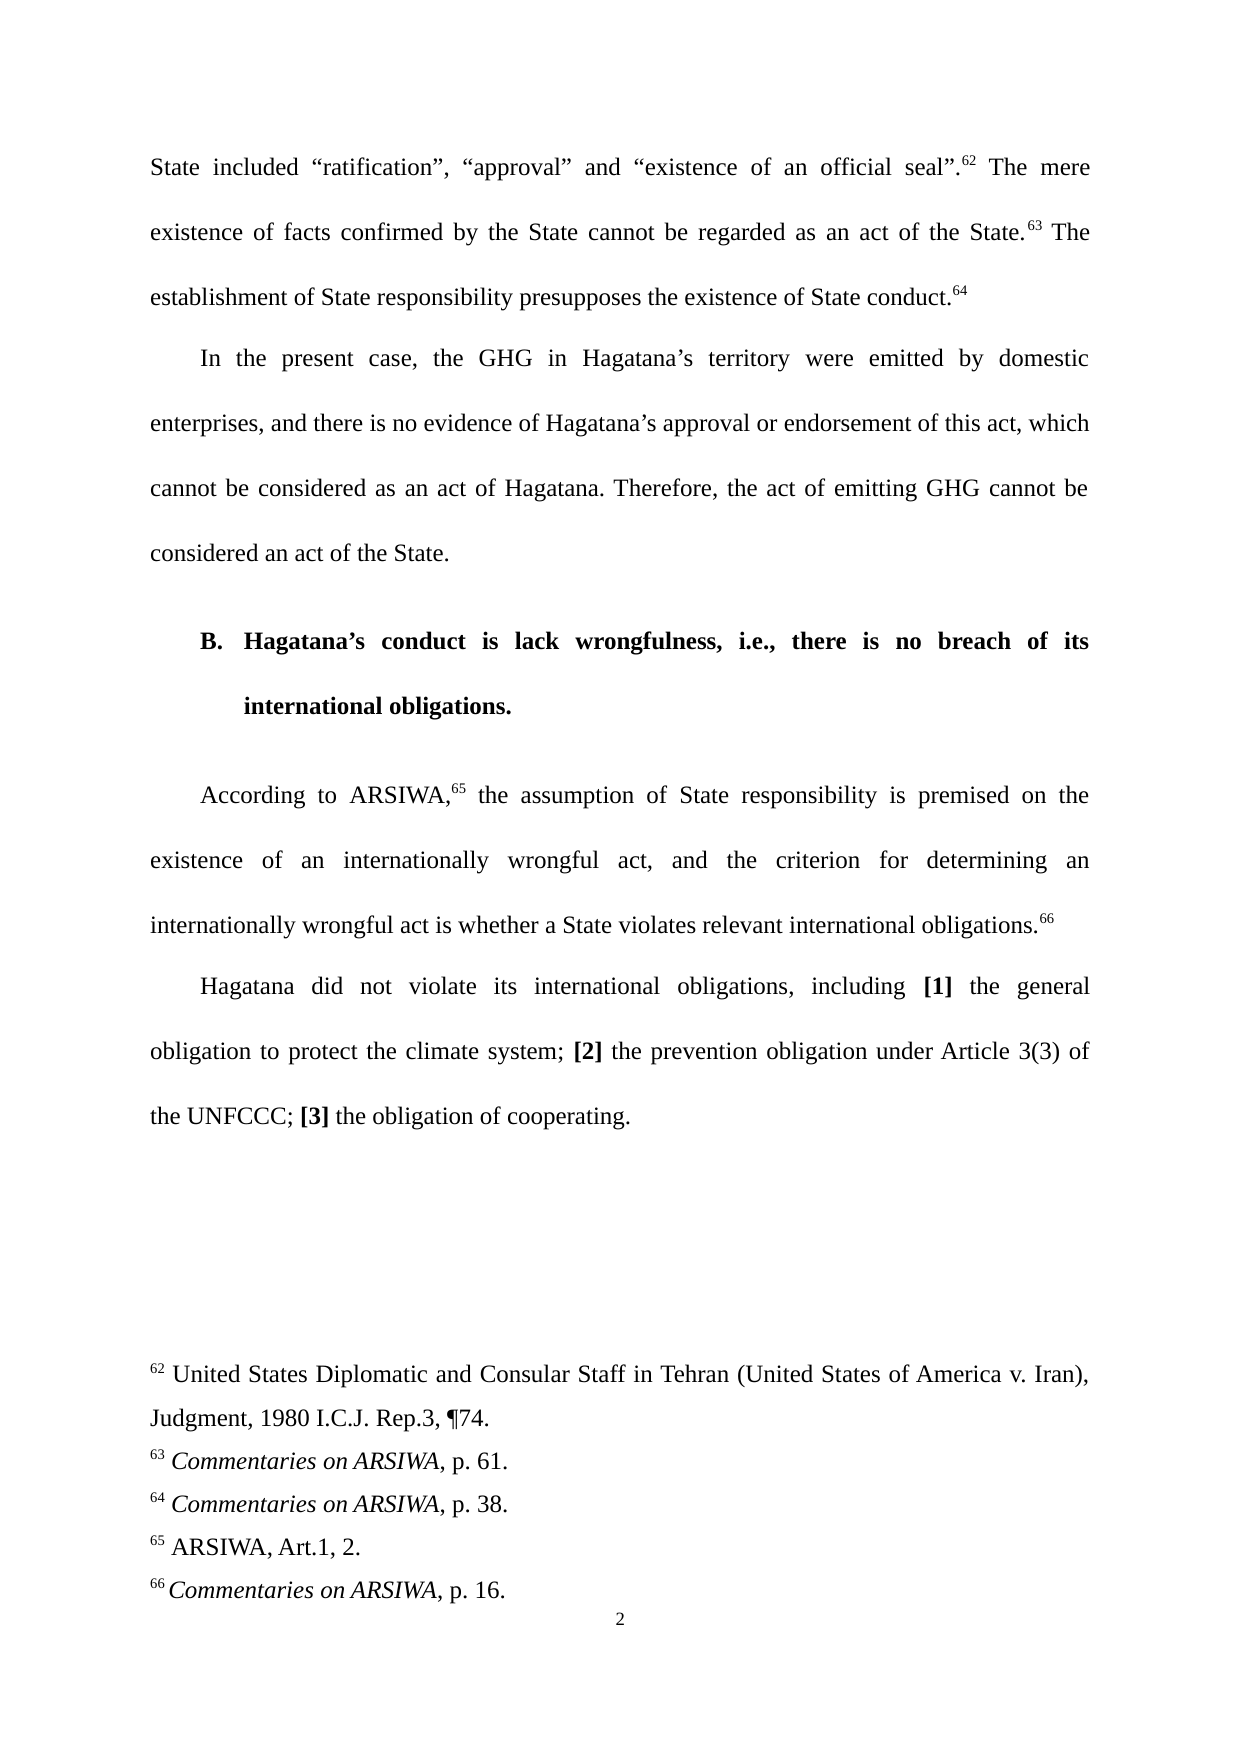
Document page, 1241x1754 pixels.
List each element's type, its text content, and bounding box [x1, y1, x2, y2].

text In the present case, the GHG in Hagatana’s territory were emitted by domestic enterprises, and there is no evidence of Hagatana’s approval or endorsement of this act, which cannot be considered as an act of Hagatana. Therefore, the act of emitting GHG cannot be considered an act of the State. [150, 341, 1090, 569]
subtitle Hagatana’s conduct is lack wrongfulness, i.e., there is no breach of its international obligations. [200, 624, 1090, 722]
text Hagatana did not violate its international obligations, including [1] the general obligation to protect the climate system; [2] the prevention obligation under Article 3(3) of the UNFCCC; [3] the obligation of cooperating. [150, 969, 1090, 1132]
text According to ARSIWA, the assumption of State responsibility is premised on the existence of an internationally wrongful act, and the criterion for determining an internationally wrongful act is whether a State violates relevant international obligations. [150, 778, 1090, 940]
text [150, 150, 1090, 312]
